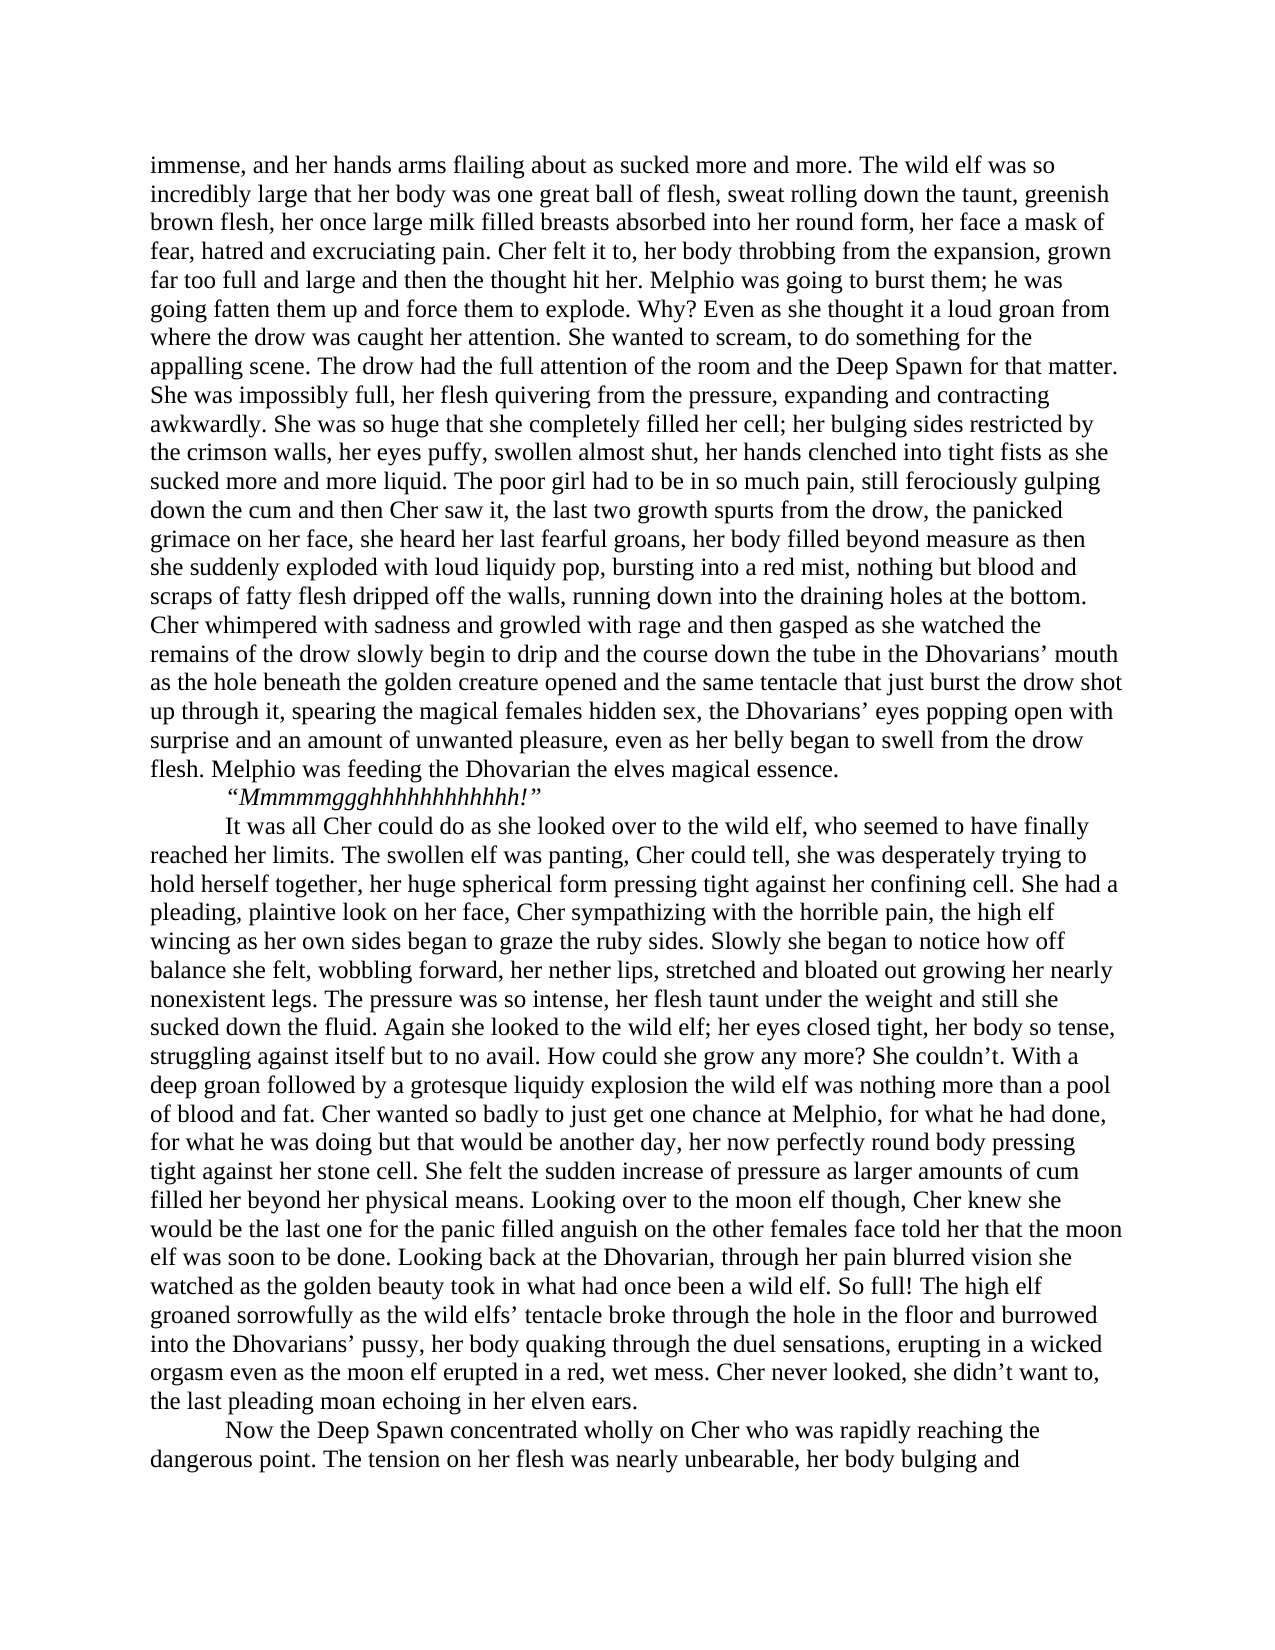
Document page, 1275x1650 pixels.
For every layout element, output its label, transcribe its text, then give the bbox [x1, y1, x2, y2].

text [150, 150, 1125, 782]
text “Mmmmmggghhhhhhhhhhhh!” [150, 782, 1125, 811]
text It was all Cher could do as she looked over to the wild elf, who seemed to have finally reached her limits. The swollen elf was panting, Cher could tell, she was desperately trying to hold herself together, her huge spherical form pressing tight against her confining cell. She had a pleading, plaintive look on her face, Cher sympathizing with the horrible pain, the high elf wincing as her own sides began to graze the ruby sides. Slowly she began to notice how off balance she felt, wobbling forward, her nether lips, stretched and bloated out growing her nearly nonexistent legs. The pressure was so intense, her flesh taunt under the weight and still she sucked down the fluid. Again she looked to the wild elf; her eyes closed tight, her body so tense, struggling against itself but to no avail. How could she grow any more? She couldn’t. With a deep groan followed by a grotesque liquidy explosion the wild elf was nothing more than a pool of blood and fat. Cher wanted so badly to just get one chance at Melphio, for what he had done, for what he was doing but that would be another day, her now perfectly round body pressing tight against her stone cell. She felt the sudden increase of pressure as larger amounts of cum filled her beyond her physical means. Looking over to the moon elf though, Cher knew she would be the last one for the panic filled anguish on the other females face told her that the moon elf was soon to be done. Looking back at the Dhovarian, through her pain blurred vision she watched as the golden beauty took in what had once been a wild elf. So full! The high elf groaned sorrowfully as the wild elfs’ tentacle broke through the hole in the floor and burrowed into the Dhovarians’ pussy, her body quaking through the duel sensations, erupting in a wicked orgasm even as the moon elf erupted in a red, wet mess. Cher never looked, she didn’t want to, the last pleading moan echoing in her elven ears. [150, 811, 1125, 1415]
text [150, 1415, 1125, 1472]
